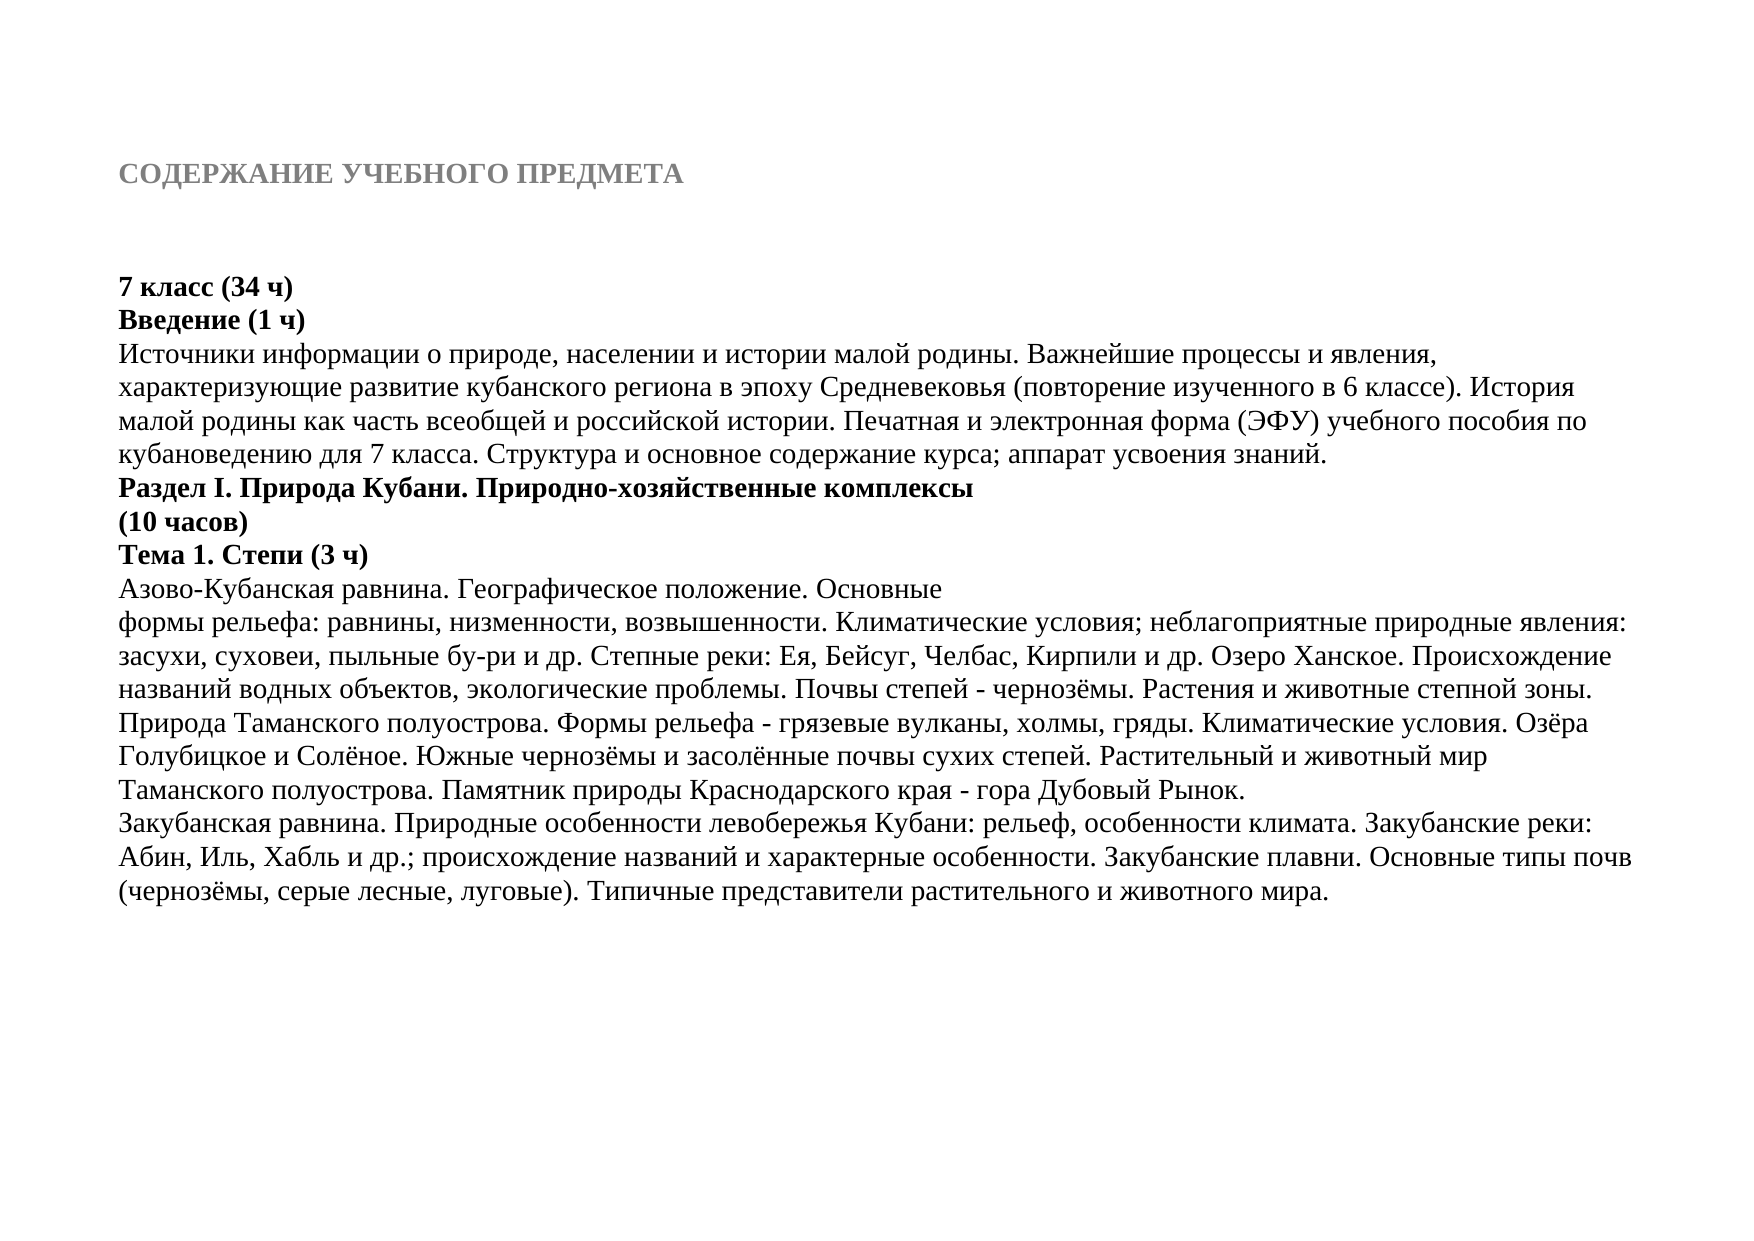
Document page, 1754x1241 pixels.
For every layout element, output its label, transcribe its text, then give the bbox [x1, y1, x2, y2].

text СОДЕРЖАНИЕ УЧЕБНОГО ПРЕДМЕТА [118, 156, 1636, 190]
text 7 класс (34 ч) [118, 269, 1636, 302]
text (10 часов) [118, 504, 1636, 537]
text формы рельефа: равнины, низменности, возвышенности. Климатические условия; неблагоприятные природные явления: засухи, суховеи, пыльные бу-ри и др. Степные реки: Ея, Бейсуг, Челбас, Кирпили и др. Озеро Ханское. Происхождение названий водных объектов, экологические проблемы. Почвы степей - чернозёмы. Растения и животные степной зоны. [118, 604, 1636, 705]
text Азово-Кубанская равнина. Географическое положение. Основные [118, 571, 1636, 604]
text Закубанская равнина. Природные особенности левобережья Кубани: рельеф, особенности климата. Закубанские реки: Абин, Иль, Хабль и др.; происхождение названий и характерные особенности. Закубанские плавни. Основные типы почв (чернозёмы, серые лесные, луговые). Типичные представители растительного и животного мира. [118, 806, 1636, 906]
text Источники информации о природе, населении и истории малой родины. Важнейшие процессы и явления, характеризующие развитие кубанского региона в эпоху Средневековья (повторение изученного в 6 классе). История малой родины как часть всеобщей и российской истории. Печатная и электронная форма (ЭФУ) учебного пособия по кубановедению для 7 класса. Структура и основное содержание курса; аппарат усвоения знаний. [118, 336, 1636, 470]
text Тема 1. Степи (3 ч) [118, 537, 1636, 571]
text Раздел I. Природа Кубани. Природно-хозяйственные комплексы [118, 470, 1636, 504]
text Введение (1 ч) [118, 302, 1636, 336]
text Природа Таманского полуострова. Формы рельефа - грязевые вулканы, холмы, гряды. Климатические условия. Озёра Голубицкое и Солёное. Южные чернозёмы и засолённые почвы сухих степей. Растительный и животный мир Таманского полуострова. Памятник природы Краснодарского края - гора Дубовый Рынок. [118, 705, 1636, 806]
